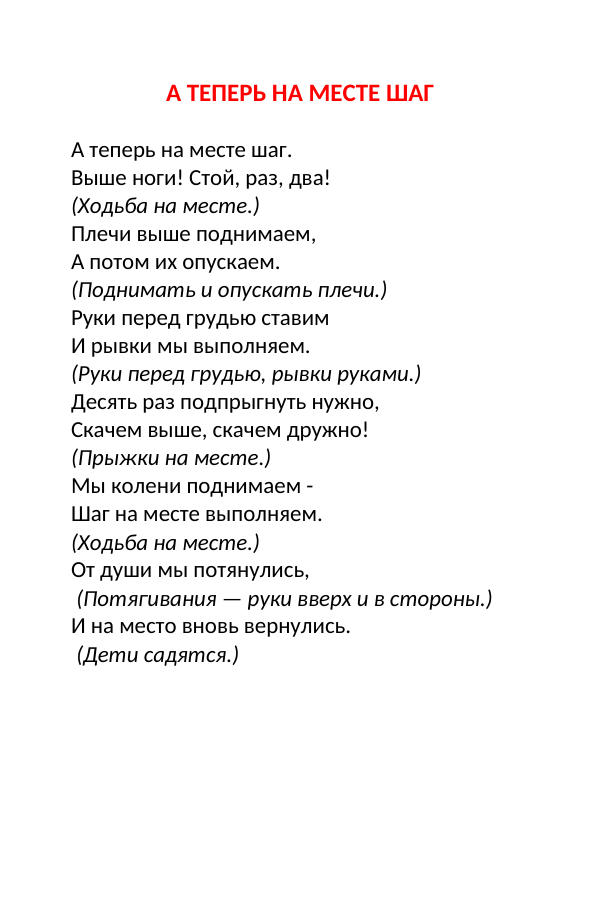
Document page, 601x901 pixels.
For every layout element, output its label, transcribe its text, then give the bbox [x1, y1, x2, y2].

text Шаг на месте выполняем. [71, 499, 529, 528]
text (Потягивания — руки вверх и в стороны.) [71, 584, 529, 612]
text И рывки мы выполняем. [71, 331, 529, 359]
text (Прыжки на месте.) [71, 443, 529, 472]
text А потом их опускаем. [71, 247, 529, 275]
text (Ходьба на месте.) [71, 191, 529, 219]
text (Поднимать и опускать плечи.) [71, 275, 529, 303]
text От души мы потянулись, [71, 556, 529, 584]
text Руки перед грудью ставим [71, 303, 529, 331]
text Скачем выше, скачем дружно! [71, 416, 529, 443]
text Выше ноги! Стой, раз, два! [71, 163, 529, 191]
text (Ходьба на месте.) [71, 528, 529, 556]
text (Руки перед грудью, рывки руками.) [71, 359, 529, 387]
text А ТЕПЕРЬ НА МЕСТЕ ШАГ [71, 77, 529, 107]
text А теперь на месте шаг. [71, 135, 529, 163]
text Мы колени поднимаем - [71, 472, 529, 499]
text И на место вновь вернулись. [71, 612, 529, 640]
text Десять раз подпрыгнуть нужно, [71, 387, 529, 416]
text Плечи выше поднимаем, [71, 219, 529, 247]
text (Дети садятся.) [71, 640, 529, 668]
